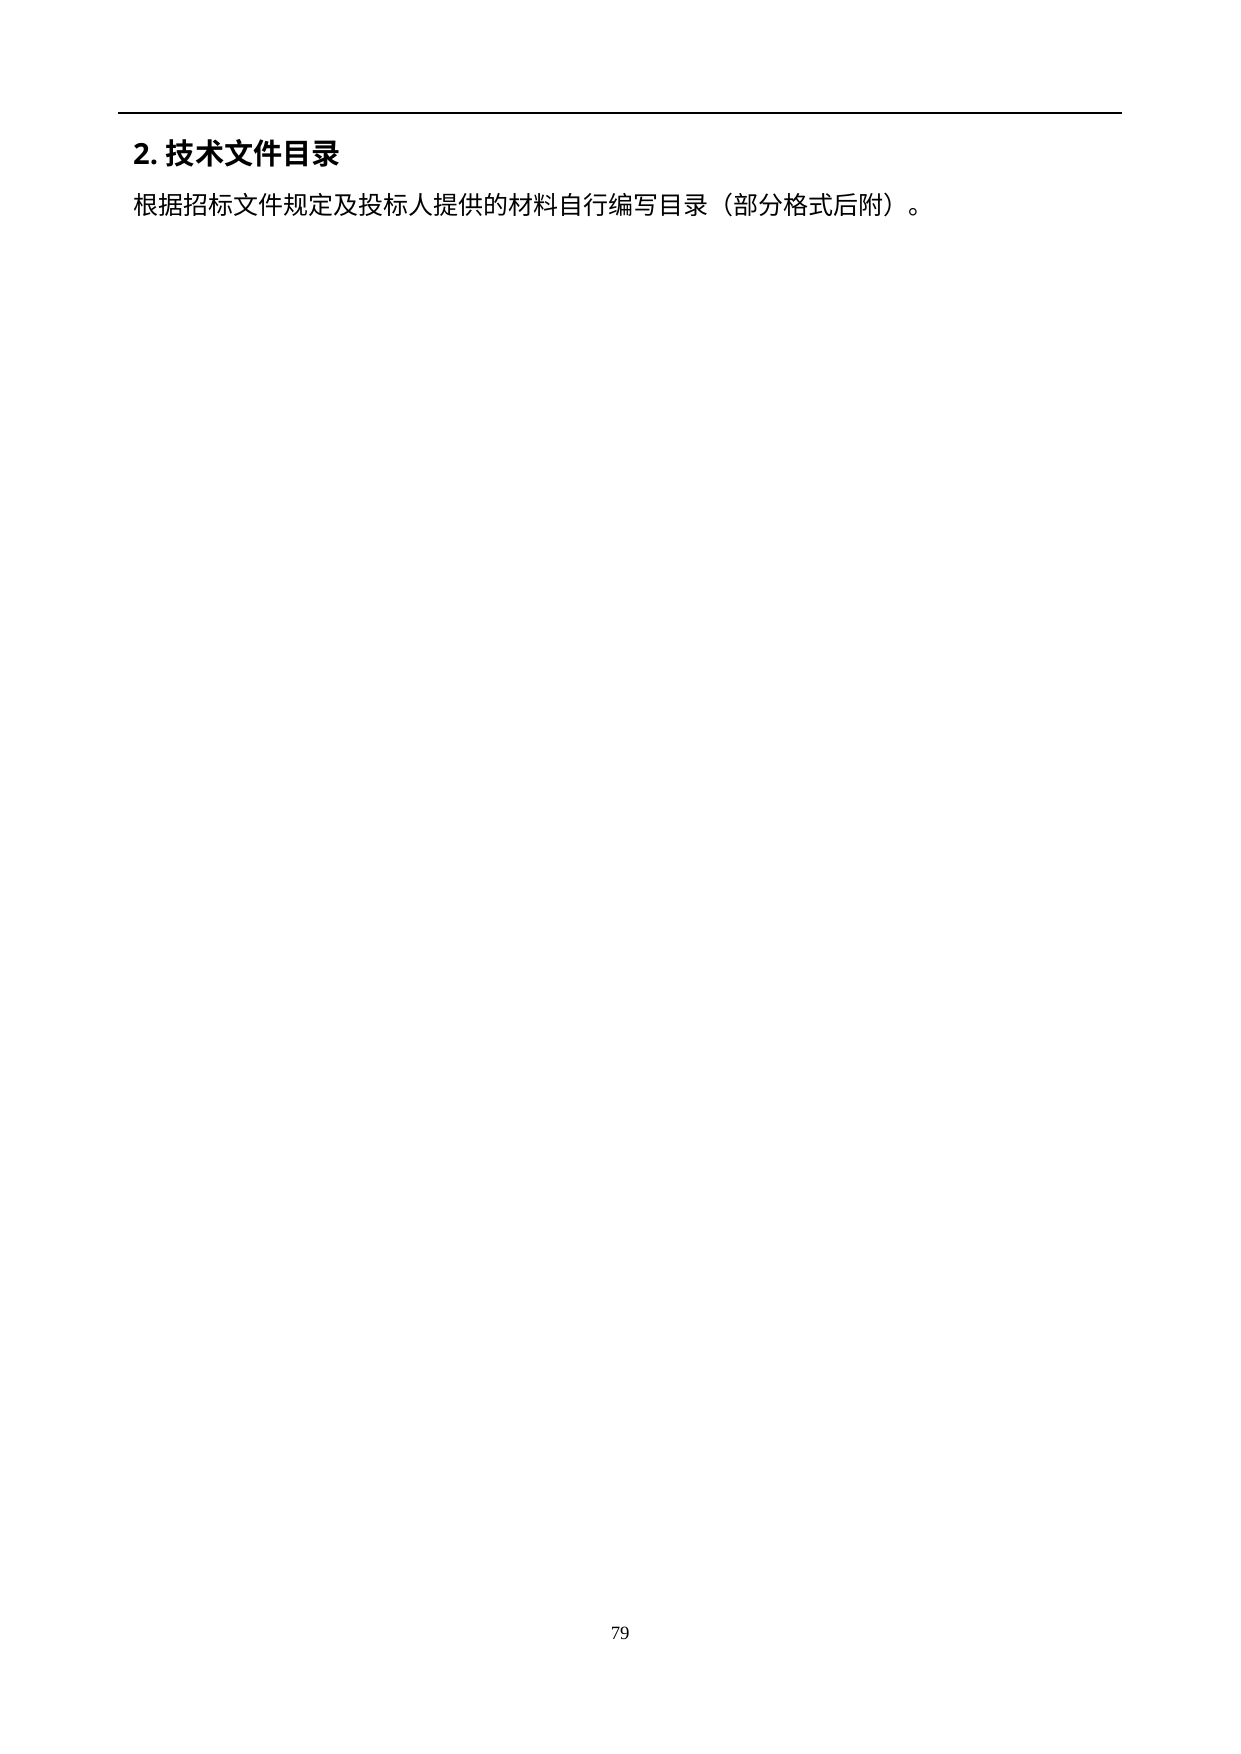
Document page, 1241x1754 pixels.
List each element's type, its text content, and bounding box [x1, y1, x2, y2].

text 根据招标文件规定及投标人提供的材料自行编写目录（部分格式后附）。 [133, 186, 1122, 222]
list 技术文件目录 [133, 131, 1122, 173]
